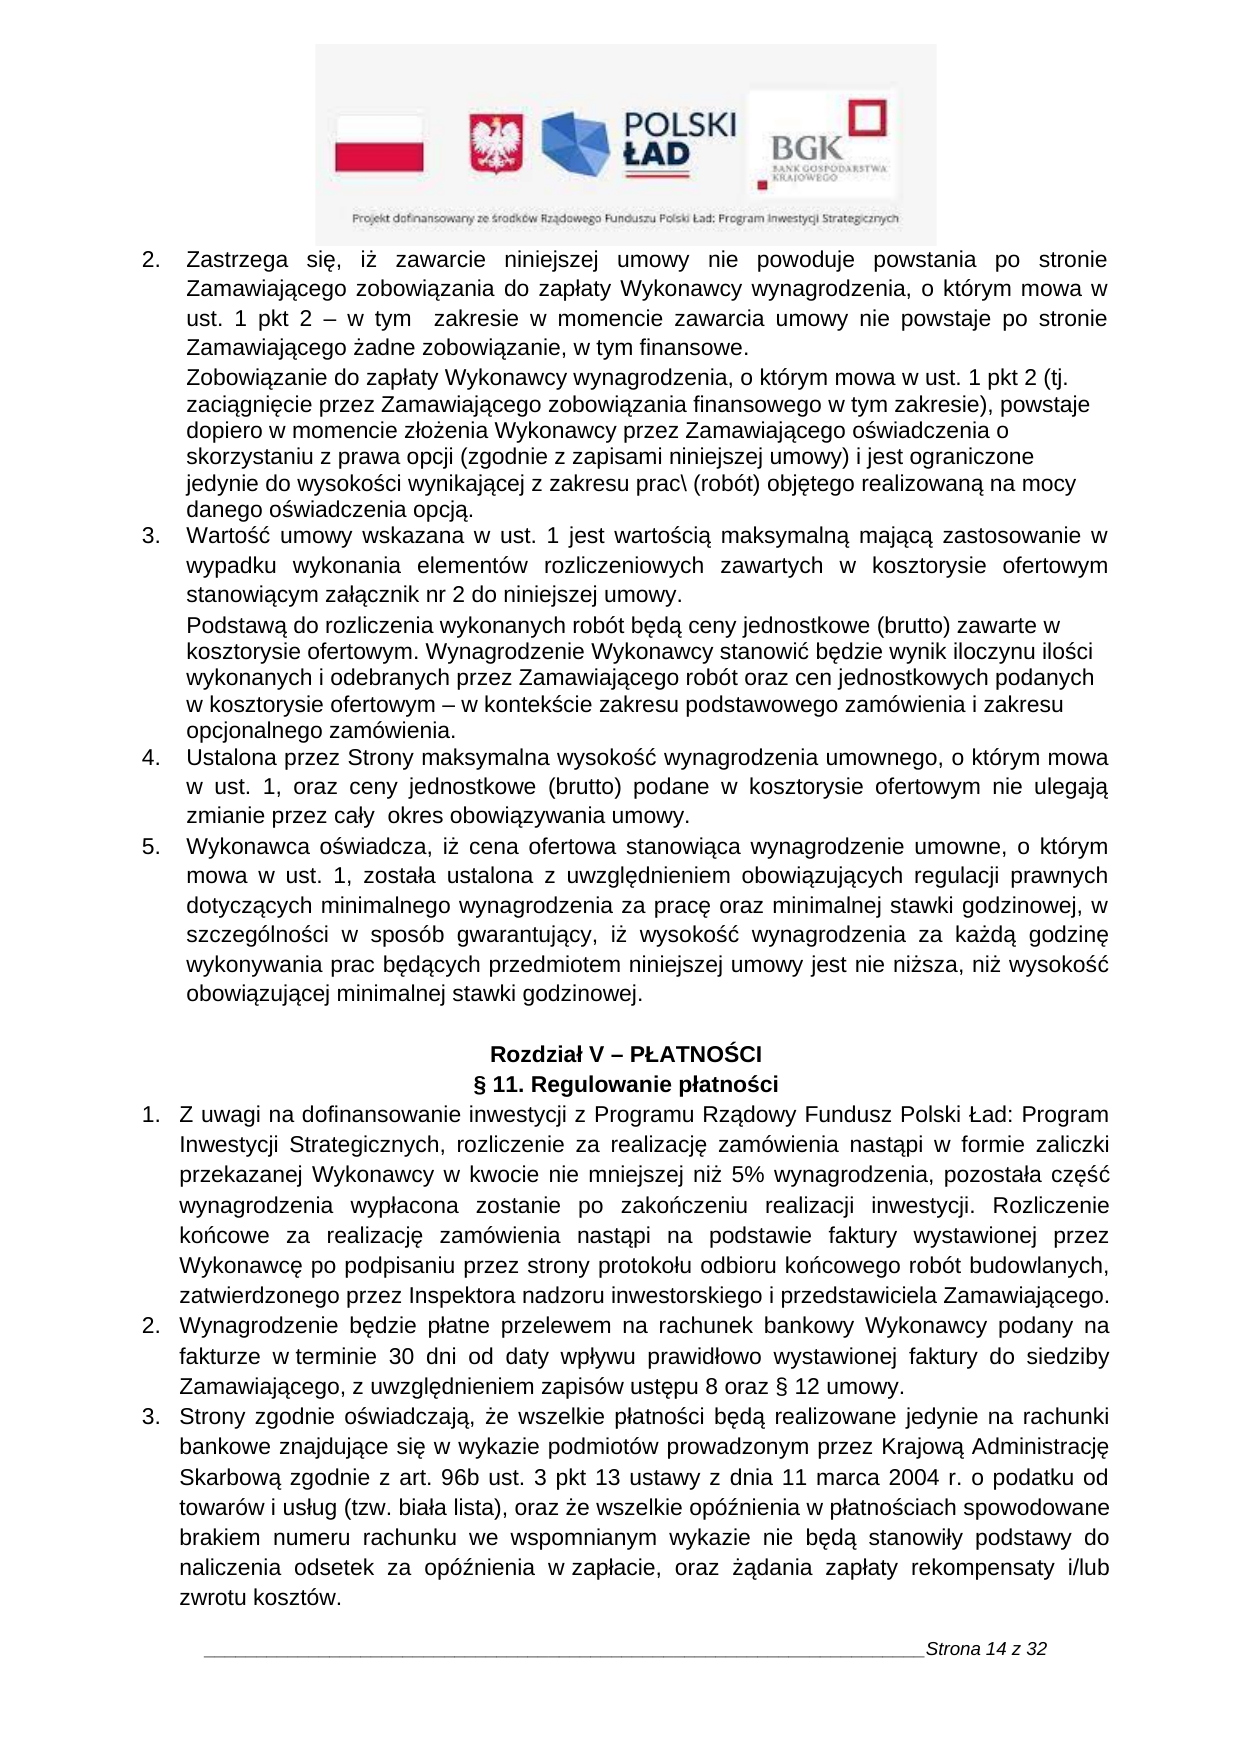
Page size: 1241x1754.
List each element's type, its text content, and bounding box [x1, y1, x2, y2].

list Zastrzega się, iż zawarcie niniejszej umowy nie powoduje powstania po stronie Zamawiającego zobowiązania do zapłaty Wykonawcy wynagrodzenia, o którym mowa w ust. 1 pkt 2 – w tym zakresie w momencie zawarcia umowy nie powstaje po stronie Zamawiającego żadne zobowiązanie, w tym finansowe. [142, 246, 1109, 360]
picture [315, 44, 937, 246]
list Wartość umowy wskazana w ust. 1 jest wartością maksymalną mającą zastosowanie w wypadku wykonania elementów rozliczeniowych zawartych w kosztorysie ofertowym stanowiącym załącznik nr 2 do niniejszej umowy. [142, 522, 1109, 608]
text Rozdział V – PŁATNOŚCI [142, 1041, 1110, 1067]
list Wykonawca oświadcza, iż cena ofertowa stanowiąca wynagrodzenie umowne, o którym mowa w ust. 1, została ustalona z uwzględnieniem obowiązujących regulacji prawnych dotyczących minimalnego wynagrodzenia za pracę oraz minimalnej stawki godzinowej, w szczególności w sposób gwarantujący, iż wysokość wynagrodzenia za każdą godzinę wykonywania prac będących przedmiotem niniejszej umowy jest nie niższa, niż wysokość obowiązującej minimalnej stawki godzinowej. [142, 833, 1109, 1006]
list Z uwagi na dofinansowanie inwestycji z Programu Rządowy Fundusz Polski Ład: Program Inwestycji Strategicznych, rozliczenie za realizację zamówienia nastąpi w formie zaliczki przekazanej Wykonawcy w kwocie nie mniejszej niż 5% wynagrodzenia, pozostała część wynagrodzenia wypłacona zostanie po zakończeniu realizacji inwestycji. Rozliczenie końcowe za realizację zamówienia nastąpi na podstawie faktury wystawionej przez Wykonawcę po podpisaniu przez strony protokołu odbioru końcowego robót budowlanych, zatwierdzonego przez Inspektora nadzoru inwestorskiego i przedstawiciela Zamawiającego. [142, 1101, 1110, 1309]
text § 11. Regulowanie płatności [142, 1071, 1110, 1097]
text Podstawą do rozliczenia wykonanych robót będą ceny jednostkowe (brutto) zawarte w kosztorysie ofertowym. Wynagrodzenie Wykonawcy stanowić będzie wynik iloczynu ilości wykonanych i odebranych przez Zamawiającego robót oraz cen jednostkowych podanych w kosztorysie ofertowym – w kontekście zakresu podstawowego zamówienia i zakresu opcjonalnego zamówienia. [186, 612, 1109, 743]
text Zobowiązanie do zapłaty Wykonawcy wynagrodzenia, o którym mowa w ust. 1 pkt 2 (tj. zaciągnięcie przez Zamawiającego zobowiązania finansowego w tym zakresie), powstaje dopiero w momencie złożenia Wykonawcy przez Zamawiającego oświadczenia o skorzystaniu z prawa opcji (zgodnie z zapisami niniejszej umowy) i jest ograniczone jedynie do wysokości wynikającej z zakresu prac\ (robót) objętego realizowaną na mocy danego oświadczenia opcją. [186, 364, 1109, 522]
list Ustalona przez Strony maksymalna wysokość wynagrodzenia umownego, o którym mowa w ust. 1, oraz ceny jednostkowe (brutto) podane w kosztorysie ofertowym nie ulegają zmianie przez cały okres obowiązywania umowy. [142, 743, 1109, 829]
list Strony zgodnie oświadczają, że wszelkie płatności będą realizowane jedynie na rachunki bankowe znajdujące się w wykazie podmiotów prowadzonym przez Krajową Administrację Skarbową zgodnie z art. 96b ust. 3 pkt 13 ustawy z dnia 11 marca 2004 r. o podatku od towarów i usług (tzw. biała lista), oraz że wszelkie opóźnienia w płatnościach spowodowane brakiem numeru rachunku we wspomnianym wykazie nie będą stanowiły podstawy do naliczenia odsetek za opóźnienia w zapłacie, oraz żądania zapłaty rekompensaty i/lub zwrotu kosztów. [142, 1403, 1110, 1611]
list Wynagrodzenie będzie płatne przelewem na rachunek bankowy Wykonawcy podany na fakturze w terminie 30 dni od daty wpływu prawidłowo wystawionej faktury do siedziby Zamawiającego, z uwzględnieniem zapisów ustępu 8 oraz § 12 umowy. [142, 1312, 1110, 1399]
